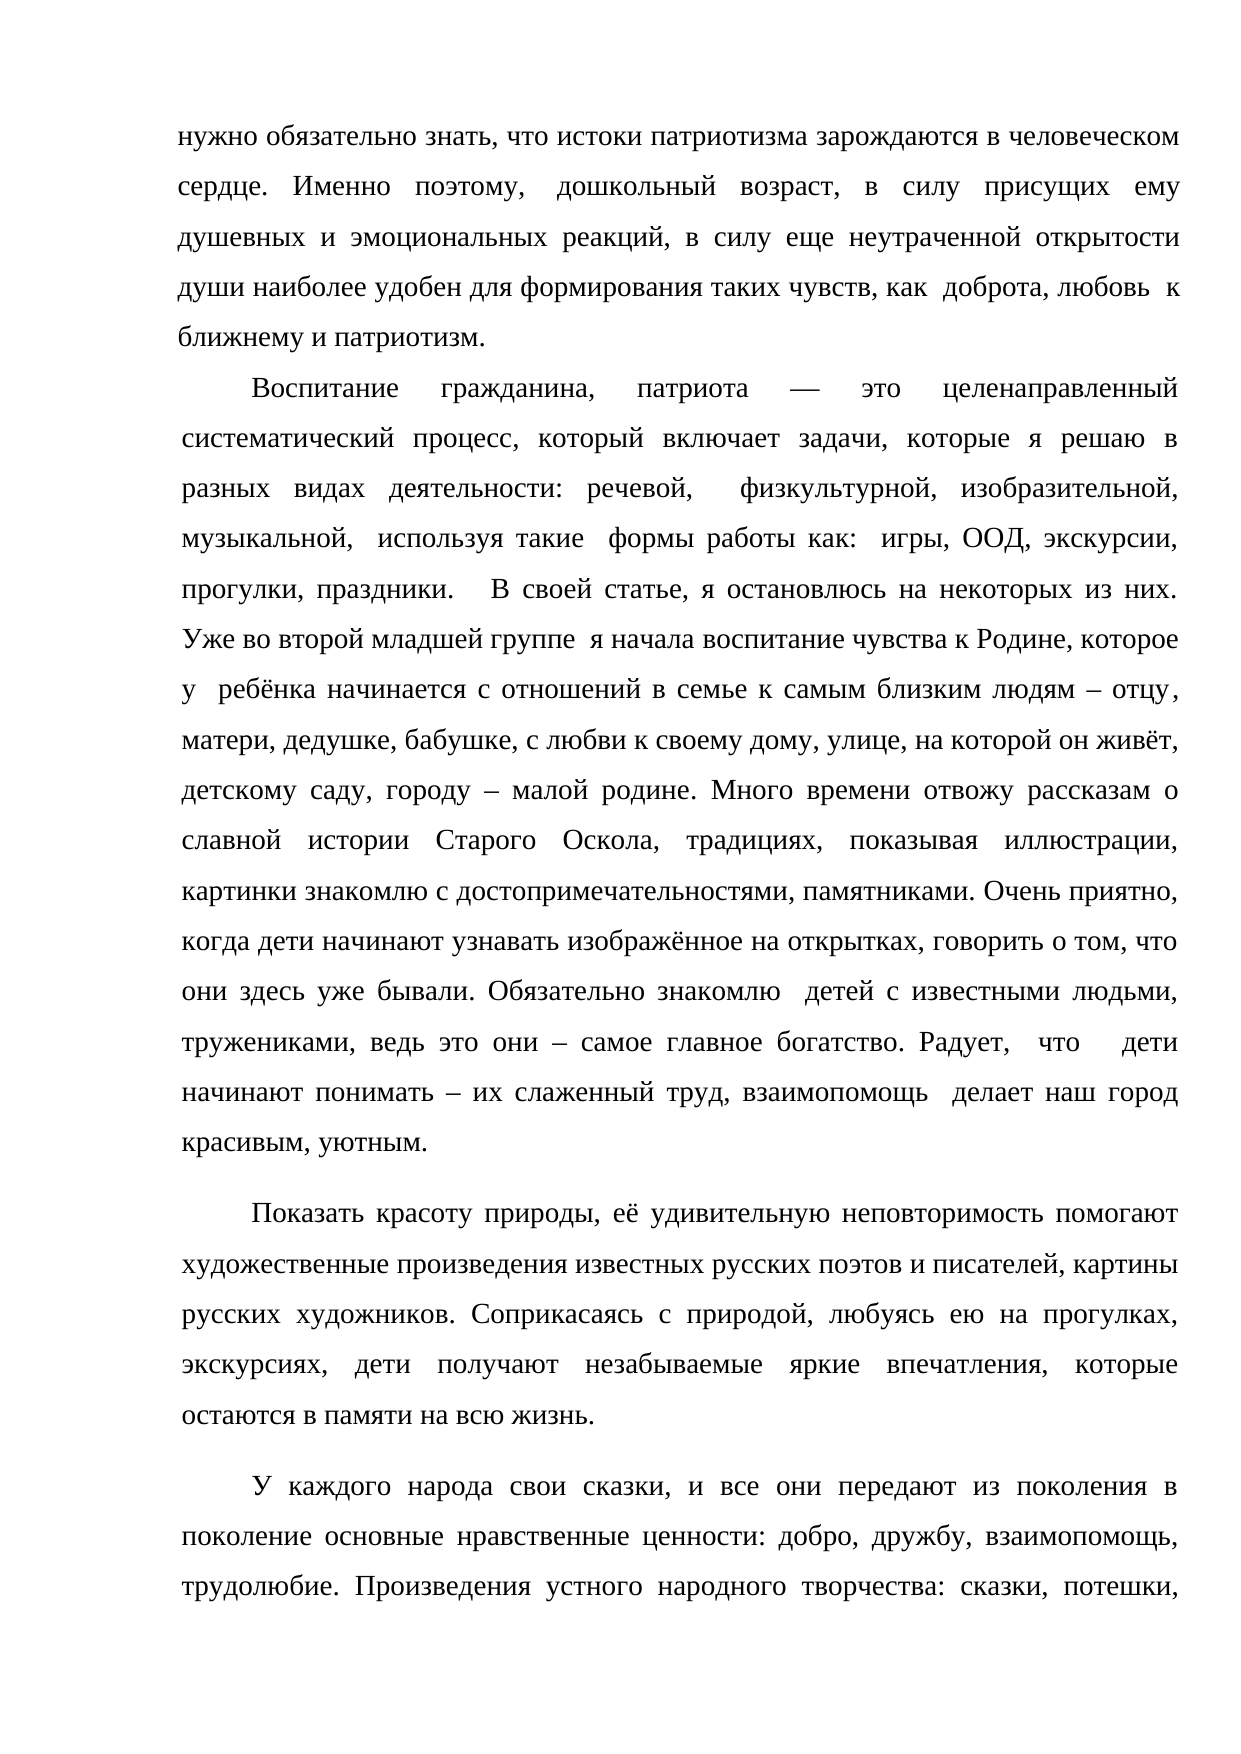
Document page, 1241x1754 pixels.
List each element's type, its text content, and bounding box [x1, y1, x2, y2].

text Воспитание гражданина, патриота — это целенаправленный систематический процесс, который включает задачи, которые я решаю в разных видах деятельности: речевой, физкультурной, изобразительной, музыкальной, используя такие формы работы как: игры, ООД, экскурсии, прогулки, праздники. В своей статье, я остановлюсь на некоторых из них. Уже во второй младшей группе я начала воспитание чувства к Родине, которое у ребёнка начинается с отношений в семье к самым близким людям – отцу, матери, дедушке, бабушке, с любви к своему дому, улице, на которой он живёт, детскому саду, городу – малой родине. Много времени отвожу рассказам о славной истории Старого Оскола, традициях, показывая иллюстрации, картинки знакомлю с достопримечательностями, памятниками. Очень приятно, когда дети начинают узнавать изображённое на открытках, говорить о том, что они здесь уже бывали. Обязательно знакомлю детей с известными людьми, тружениками, ведь это они – самое главное богатство. Радует, что дети начинают понимать – их слаженный труд, взаимопомощь делает наш город красивым, уютным. [181, 370, 1179, 1158]
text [181, 1468, 1179, 1602]
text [177, 118, 1181, 353]
text Показать красоту природы, её удивительную неповторимость помогают художественные произведения известных русских поэтов и писателей, картины русских художников. Соприкасаясь с природой, любуясь ею на прогулках, экскурсиях, дети получают незабываемые яркие впечатления, которые остаются в памяти на всю жизнь. [181, 1196, 1179, 1430]
